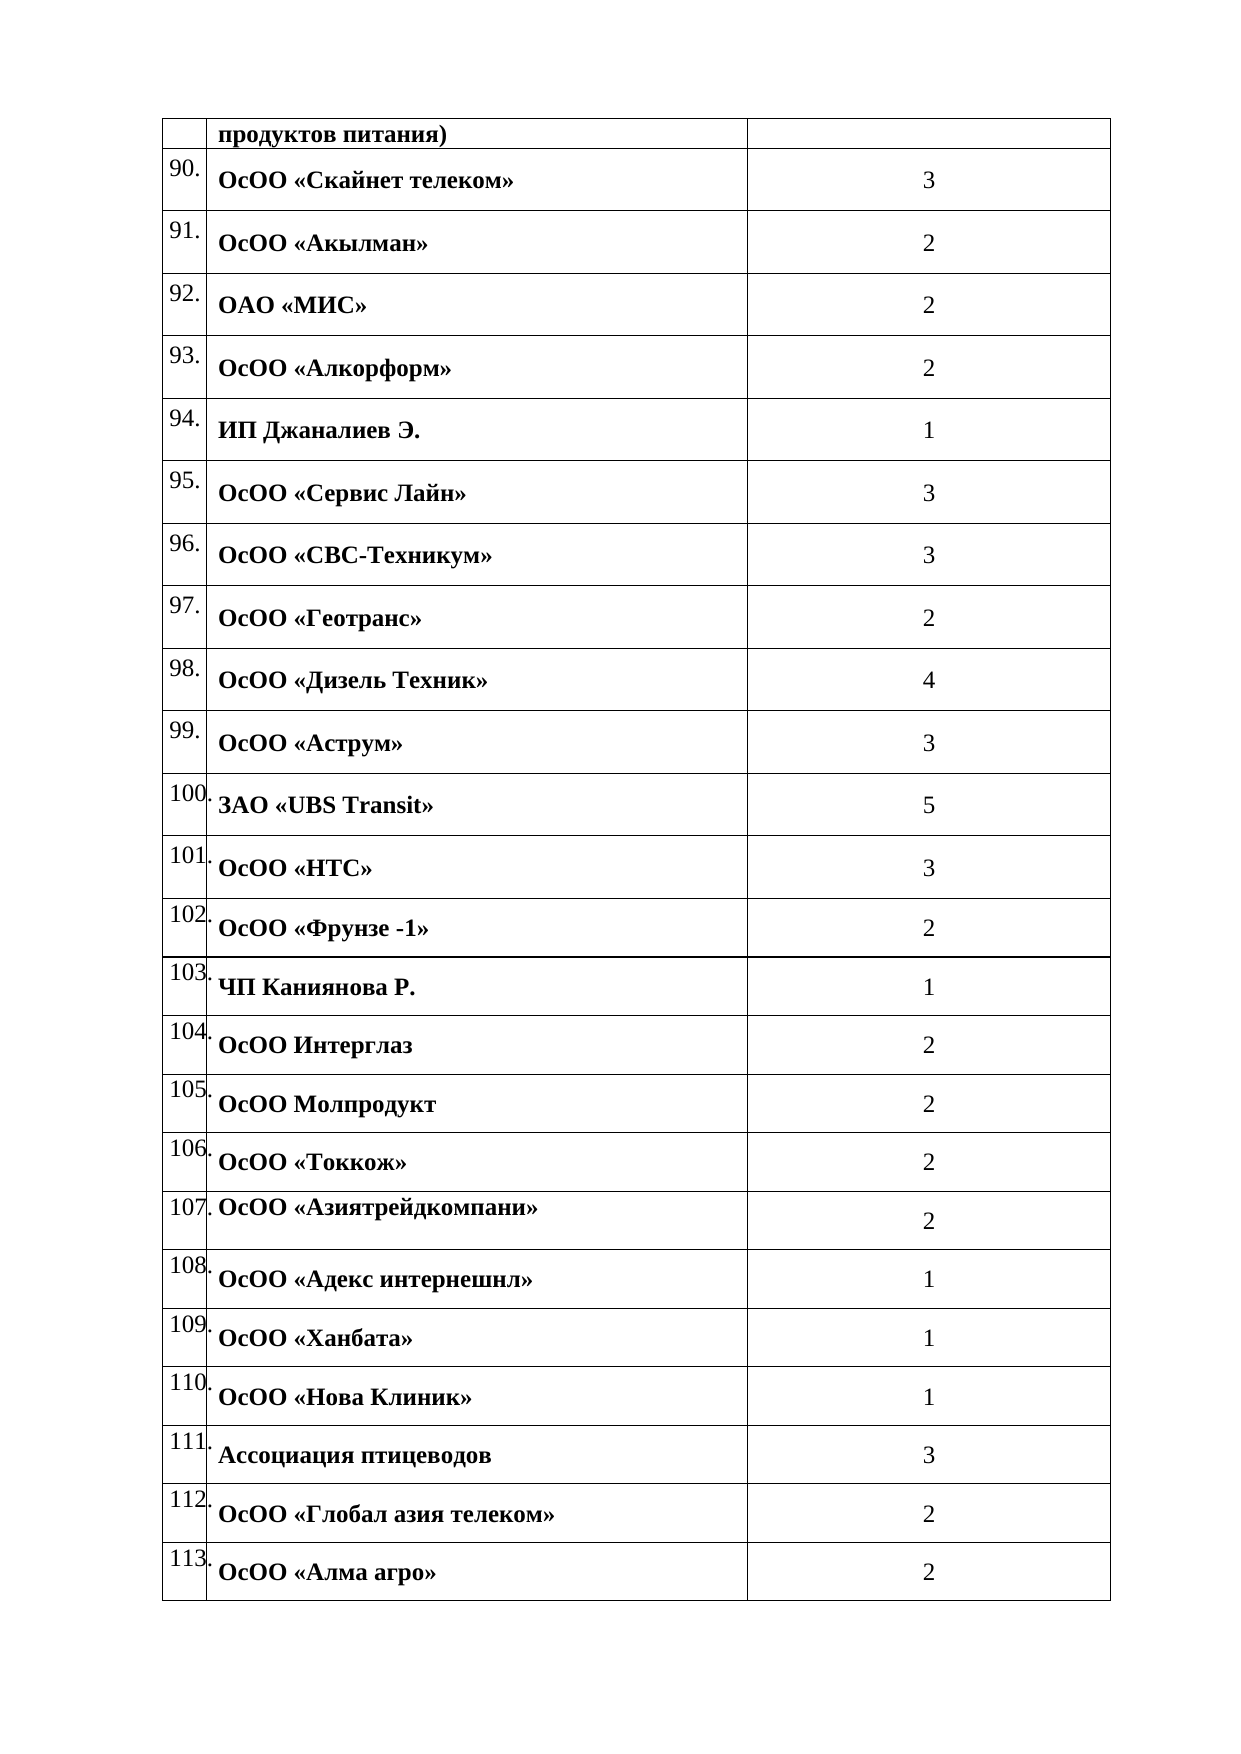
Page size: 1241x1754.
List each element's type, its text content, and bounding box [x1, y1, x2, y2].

table_cell ОсОО «Ханбата» [207, 1309, 747, 1366]
table_cell 2 [748, 899, 1110, 956]
table_cell [163, 1192, 206, 1249]
table_cell [163, 461, 206, 523]
table_cell 3 [748, 149, 1110, 210]
table_cell 3 [748, 711, 1110, 773]
table_cell ОсОО «Аструм» [207, 711, 747, 773]
table_cell 3 [748, 836, 1110, 898]
table_cell [163, 1250, 206, 1308]
table_cell [163, 336, 206, 398]
table_cell ОсОО «СВС-Техникум» [207, 524, 747, 585]
table_cell ЧП Каниянова Р. [207, 958, 747, 1015]
table_cell [163, 1367, 206, 1425]
table_cell [163, 399, 206, 460]
table_cell [163, 274, 206, 335]
table_cell 3 [748, 524, 1110, 585]
table_cell ОсОО «Дизель Техник» [207, 649, 747, 710]
table_cell ОсОО «Нова Клиник» [207, 1367, 747, 1425]
table_cell 1 [748, 1250, 1110, 1308]
table_cell [163, 899, 206, 956]
table_cell 2 [748, 1484, 1110, 1542]
table_cell [163, 958, 206, 1015]
table_cell ОАО «МИС» [207, 274, 747, 335]
table_cell [163, 119, 206, 148]
table_cell ОсОО «Геотранс» [207, 586, 747, 648]
table_cell Ассоциация птицеводов [207, 1426, 747, 1483]
table_cell 4 [748, 649, 1110, 710]
table_cell [163, 649, 206, 710]
table_cell 2 [748, 336, 1110, 398]
table_cell [163, 524, 206, 585]
table_cell ОсОО «Скайнет телеком» [207, 149, 747, 210]
table_cell ЗАО «UBS Transit» [207, 774, 747, 835]
table_cell 2 [748, 1133, 1110, 1191]
table_cell ОсОО «НТС» [207, 836, 747, 898]
table_cell 2 [748, 211, 1110, 273]
table_cell [163, 1075, 206, 1132]
table_cell 3 [748, 1426, 1110, 1483]
table_cell 1 [748, 958, 1110, 1015]
table_cell [163, 586, 206, 648]
table_cell 1 [748, 1367, 1110, 1425]
table_cell [163, 711, 206, 773]
table_cell ОсОО «Токкож» [207, 1133, 747, 1191]
table_cell ОсОО «Глобал азия телеком» [207, 1484, 747, 1542]
table_cell ИП Джаналиев Э. [207, 399, 747, 460]
table_cell 2 [748, 1543, 1110, 1600]
table_cell 2 [748, 586, 1110, 648]
table_cell 3 [748, 461, 1110, 523]
table_cell ОсОО «Алкорформ» [207, 336, 747, 398]
table_cell ОсОО «Сервис Лайн» [207, 461, 747, 523]
table_cell ОсОО Молпродукт [207, 1075, 747, 1132]
table_cell 1 [748, 119, 1110, 148]
table_cell 5 [748, 774, 1110, 835]
table_cell 2 [748, 1075, 1110, 1132]
table_cell [163, 1133, 206, 1191]
table_cell ОсОО «Адекс интернешнл» [207, 1250, 747, 1308]
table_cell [207, 119, 747, 148]
table_cell [163, 1426, 206, 1483]
table_cell ОсОО Интерглаз [207, 1016, 747, 1073]
table_cell ОсОО «Акылман» [207, 211, 747, 273]
table_cell 1 [748, 399, 1110, 460]
table_cell ОсОО «Алма агро» [207, 1543, 747, 1600]
table_cell [163, 149, 206, 210]
table_cell ОсОО «Фрунзе -1» [207, 899, 747, 956]
table_cell [163, 1543, 206, 1600]
table_cell ОсОО «Азиятрейдкомпани» [207, 1192, 747, 1249]
table_cell 2 [748, 274, 1110, 335]
table_cell [163, 836, 206, 898]
table_cell [163, 1484, 206, 1542]
table_cell [163, 211, 206, 273]
table_cell 2 [748, 1192, 1110, 1249]
table_cell [163, 1016, 206, 1073]
table_cell [163, 1309, 206, 1366]
table_cell [163, 774, 206, 835]
table_cell 2 [748, 1016, 1110, 1073]
table_cell 1 [748, 1309, 1110, 1366]
